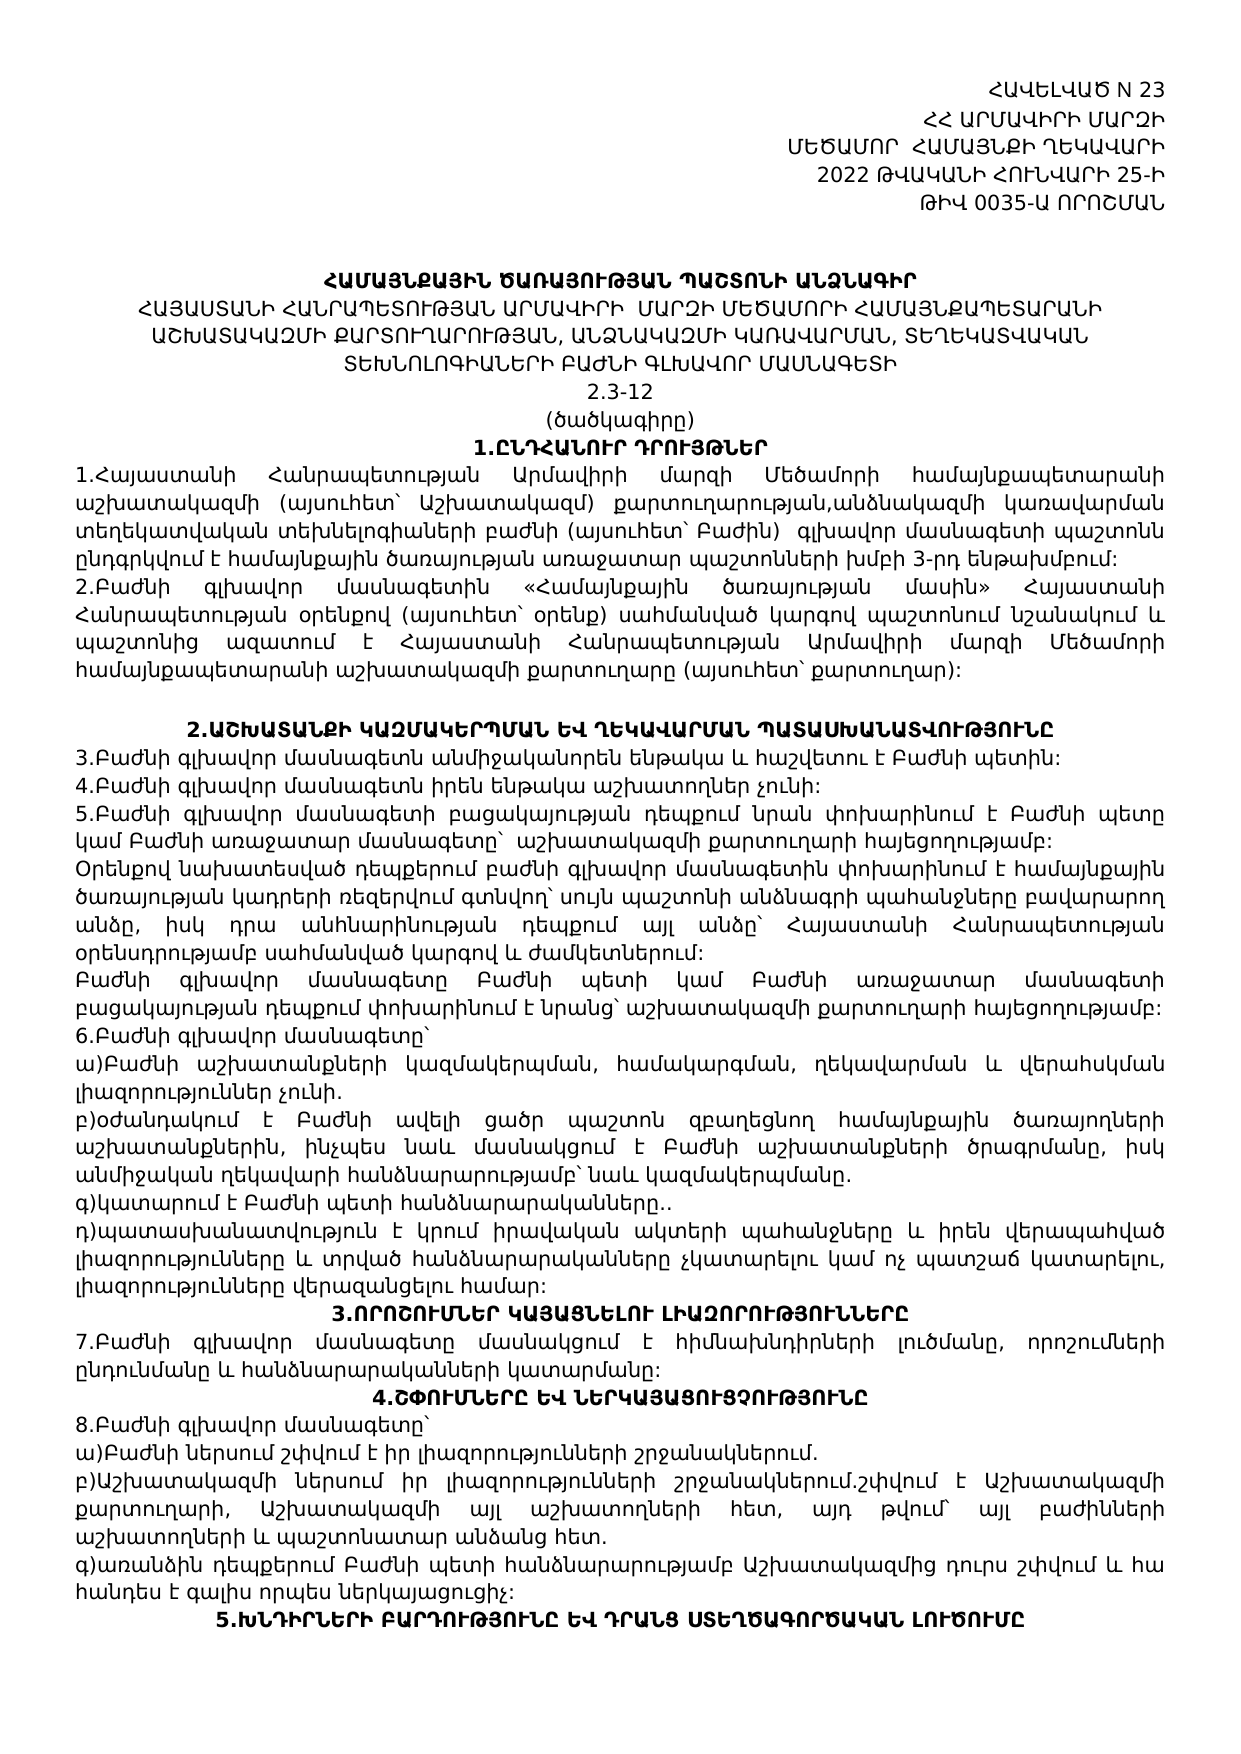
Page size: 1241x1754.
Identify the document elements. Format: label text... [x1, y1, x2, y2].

text բ)օժանդակում է Բաժնի ավելի ցածր պաշտոն զբաղեցնող համայնքային ծառայողների աշխատանքներին, ինչպես նաև մասնակցում է Բաժնի աշխատանքների ծրագրմանը, իսկ անմիջական ղեկավարի հանձնարարությամբ՝ նաև կազմակերպմանը. [75, 1108, 1165, 1187]
text դ)պատասխանատվություն է կրում իրավական ակտերի պահանջները և իրեն վերապահված լիազորությունները և տրված հանձնարարականները չկատարելու կամ ոչ պատշաճ կատարելու, լիազորությունները վերազանցելու համար: [75, 1219, 1165, 1299]
text 1.Հայաստանի Հանրապետության Արմավիրի մարզի Մեծամորի համայնքապետարանի աշխատակազմի (այսուհետ՝ Աշխատակազմ) քարտուղարության,անձնակազմի կառավարման տեղեկատվական տեխնելոգիաների բաժնի (այսուհետ՝ Բաժին) գլխավոր մասնագետի պաշտոնն ընդգրկվում է համայնքային ծառայության առաջատար պաշտոնների խմբի 3-րդ ենթախմբում: [75, 463, 1165, 571]
text 5.Բաժնի գլխավոր մասնագետի բացակայության դեպքում նրան փոխարինում է Բաժնի պետը կամ Բաժնի առաջատար մասնագետը՝ աշխատակազմի քարտուղարի հայեցողությամբ: [75, 802, 1165, 854]
text 2.3-12 [75, 380, 1165, 404]
text բ)Աշխատակազմի ներսում իր լիազորությունների շրջանակներում.շփվում է Աշխատակազմի քարտուղարի, Աշխատակազմի այլ աշխատողների հետ, այդ թվում՝ այլ բաժինների աշխատողների և պաշտոնատար անձանց հետ. [75, 1469, 1165, 1549]
text Օրենքով նախատեսված դեպքերում բաժնի գլխավոր մասնագետին փոխարինում է համայնքային ծառայության կադրերի ռեզերվում գտնվող՝ սույն պաշտոնի անձնագրի պահանջները բավարարող անձը, իսկ դրա անհնարինության դեպքում այլ անձը՝ Հայաստանի Հանրապետության օրենսդրությամբ սահմանված կարգով և ժամկետներում: [75, 857, 1165, 965]
text ՀՀ ԱՐՄԱՎԻՐԻ ՄԱՐԶԻ [591, 108, 1165, 132]
text (ծածկագիրը) [75, 408, 1165, 432]
text 7.Բաժնի գլխավոր մասնագետը մասնակցում է հիմնախնդիրների լուծմանը, որոշումների ընդունմանը և հանձնարարականների կատարմանը: [75, 1330, 1165, 1382]
text 2.ԱՇԽԱՏԱՆՔԻ ԿԱԶՄԱԿԵՐՊՄԱՆ ԵՎ ՂԵԿԱՎԱՐՄԱՆ ՊԱՏԱՍԽԱՆԱՏՎՈՒԹՅՈՒՆԸ [75, 718, 1165, 742]
text 4.ՇՓՈՒՄՆԵՐԸ ԵՎ ՆԵՐԿԱՅԱՑՈՒՑՉՈՒԹՅՈՒՆԸ [75, 1386, 1165, 1410]
text 2.Բաժնի գլխավոր մասնագետին «Համայնքային ծառայության մասին» Հայաստանի Հանրապետության օրենքով (այսուհետ՝ օրենք) սահմանված կարգով պաշտոնում նշանակում և պաշտոնից ազատում է Հայաստանի Հանրապետության Արմավիրի մարզի Մեծամորի համայնքապետարանի աշխատակազմի քարտուղարը (այսուհետ՝ քարտուղար): [75, 575, 1165, 682]
text 8.Բաժնի գլխավոր մասնագետը՝ [75, 1413, 1165, 1438]
text 6.Բաժնի գլխավոր մասնագետը՝ [75, 1024, 1165, 1048]
text 3.Բաժնի գլխավոր մասնագետն անմիջականորեն ենթակա և հաշվետու է Բաժնի պետին: [75, 746, 1165, 770]
text ՀԱՎԵԼՎԱԾ N 23 [591, 75, 1165, 103]
text 3.ՈՐՈՇՈՒՄՆԵՐ ԿԱՅԱՑՆԵԼՈՒ ԼԻԱԶՈՐՈՒԹՅՈՒՆՆԵՐԸ [75, 1302, 1165, 1327]
text ԹԻՎ 0035-Ա ՈՐՈՇՄԱՆ [517, 191, 1165, 215]
text գ)առանձին դեպքերում Բաժնի պետի հանձնարարությամբ Աշխատակազմից դուրս շփվում և հա հանդես է գալիս որպես ներկայացուցիչ: [75, 1553, 1165, 1605]
text 1.ԸՆԴՀԱՆՈՒՐ ԴՐՈՒՅԹՆԵՐ [75, 436, 1165, 460]
text ՄԵԾԱՄՈՐ ՀԱՄԱՅՆՔԻ ՂԵԿԱՎԱՐԻ [591, 135, 1165, 160]
text 2022 ԹՎԱԿԱՆԻ ՀՈՒՆՎԱՐԻ 25-Ի [517, 163, 1165, 187]
text 4.Բաժնի գլխավոր մասնագետն իրեն ենթակա աշխատողներ չունի: [75, 774, 1165, 798]
text ա)Բաժնի աշխատանքների կազմակերպման, համակարգման, ղեկավարման և վերահսկման լիազորություններ չունի. [75, 1052, 1165, 1104]
text ա)Բաժնի ներսում շփվում է իր լիազորությունների շրջանակներում. [75, 1441, 1165, 1466]
text ՀԱՄԱՅՆՔԱՅԻՆ ԾԱՌԱՅՈՒԹՅԱՆ ՊԱՇՏՈՆԻ ԱՆՁՆԱԳԻՐ [75, 269, 1165, 293]
text 5.ԽՆԴԻՐՆԵՐԻ ԲԱՐԴՈՒԹՅՈՒՆԸ ԵՎ ԴՐԱՆՑ ՍՏԵՂԾԱԳՈՐԾԱԿԱՆ ԼՈՒԾՈՒՄԸ [75, 1608, 1165, 1632]
text գ)կատարում է Բաժնի պետի հանձնարարականները.. [75, 1191, 1165, 1215]
text Բաժնի գլխավոր մասնագետը Բաժնի պետի կամ Բաժնի առաջատար մասնագետի բացակայության դեպքում փոխարինում է նրանց՝ աշխատակազմի քարտուղարի հայեցողությամբ: [75, 968, 1165, 1021]
text ՀԱՅԱՍՏԱՆԻ ՀԱՆՐԱՊԵՏՈՒԹՅԱՆ ԱՐՄԱՎԻՐԻ ՄԱՐԶԻ ՄԵԾԱՄՈՐԻ ՀԱՄԱՅՆՔԱՊԵՏԱՐԱՆԻ ԱՇԽԱՏԱԿԱԶՄԻ ՔԱՐՏՈՒՂԱՐՈՒԹՅԱՆ, ԱՆՁՆԱԿԱԶՄԻ ԿԱՌԱՎԱՐՄԱՆ, ՏԵՂԵԿԱՏՎԱԿԱՆ ՏԵԽՆՈԼՈԳԻԱՆԵՐԻ ԲԱԺՆԻ ԳԼԽԱՎՈՐ ՄԱՍՆԱԳԵՏԻ [75, 297, 1165, 377]
